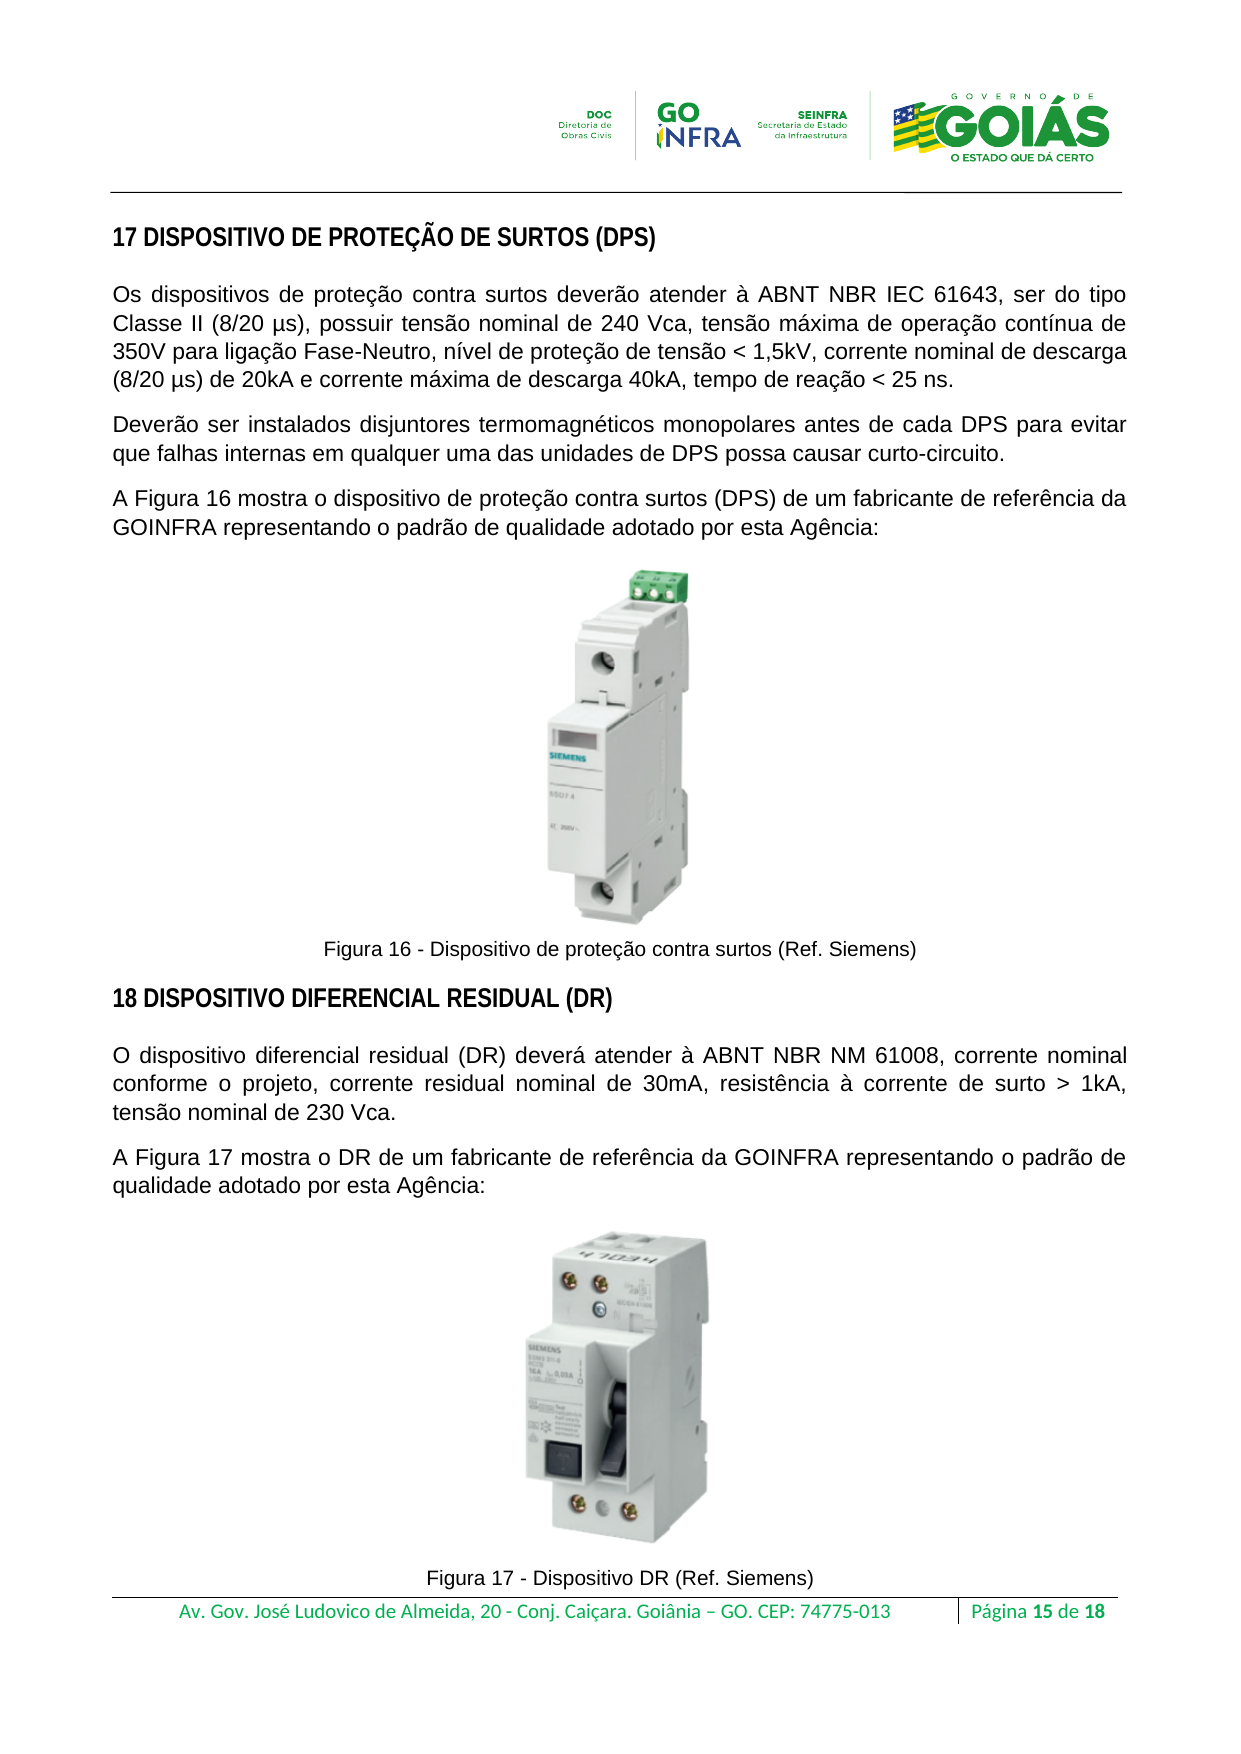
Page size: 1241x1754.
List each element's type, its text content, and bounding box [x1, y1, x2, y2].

picture [506, 1217, 734, 1560]
text O dispositivo diferencial residual (DR) deverá atender à ABNT NBR NM 61008, corrente nominal conforme o projeto, corrente residual nominal de 30mA, resistência à corrente de surto > 1kA, tensão nominal de 230 Vca. [112, 1042, 1128, 1125]
text A Figura 16 mostra o dispositivo de proteção contra surtos (DPS) de um fabricante de referência da GOINFRA representando o padrão de qualidade adotado por esta Agência: [112, 485, 1128, 540]
text Deverão ser instalados disjuntores termomagnéticos monopolares antes de cada DPS para evitar que falhas internas em qualquer uma das unidades de DPS possa causar curto-circuito. [112, 411, 1128, 466]
subtitle DISPOSITIVO DIFERENCIAL RESIDUAL (DR) [112, 982, 1128, 1013]
picture [499, 73, 1129, 176]
text Os dispositivos de proteção contra surtos deverão atender à ABNT NBR IEC 61643, ser do tipo Classe II (8/20 µs), possuir tensão nominal de 240 Vca, tensão máxima de operação contínua de 350V para ligação Fase-Neutro, nível de proteção de tensão < 1,5kV, corrente nominal de descarga (8/20 µs) de 20kA e corrente máxima de descarga 40kA, tempo de reação < 25 ns. [112, 281, 1128, 393]
picture [512, 558, 728, 931]
subtitle DISPOSITIVO DE PROTEÇÃO DE SURTOS (DPS) [112, 221, 1128, 252]
text A Figura 17 mostra o DR de um fabricante de referência da GOINFRA representando o padrão de qualidade adotado por esta Agência: [112, 1143, 1128, 1198]
